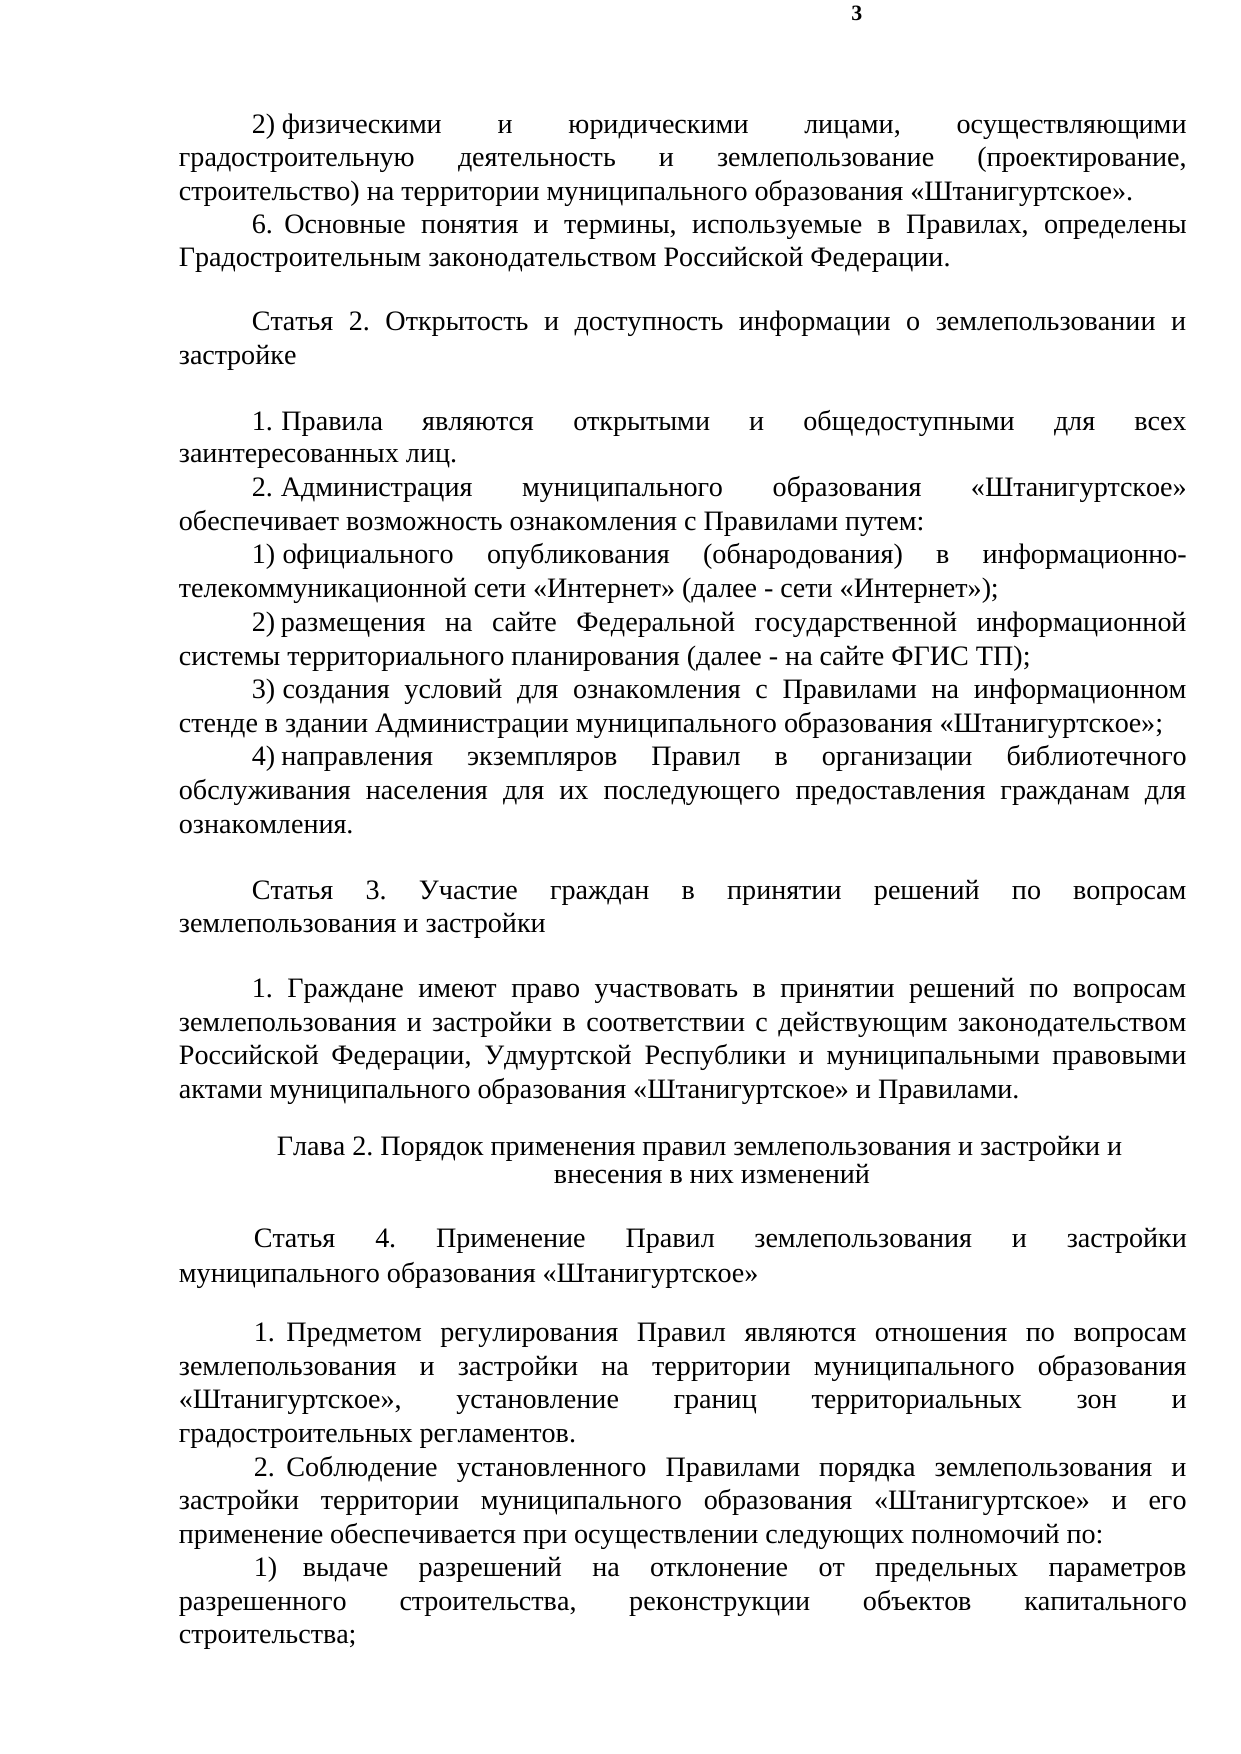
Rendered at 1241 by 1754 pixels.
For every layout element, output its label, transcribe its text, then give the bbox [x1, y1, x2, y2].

list физическими и юридическими лицами, осуществляющими градостроительную деятельность и землепользование (проектирование, строительство) на территории муниципального образования «Штанигуртское». [179, 106, 1188, 207]
list официального опубликования (обнародования) в информационно- телекоммуникационной сети «Интернет» (далее - сети «Интернет»); [179, 537, 1188, 604]
text Статья 2. Открытость и доступность информации о землепользовании и застройке [179, 303, 1188, 371]
text Статья 4. Применение Правил землепользования и застройки муниципального образования «Штанигуртское» [179, 1220, 1188, 1289]
list Основные понятия и термины, используемые в Правилах, определены Градостроительным законодательством Российской Федерации. [179, 207, 1188, 273]
list направления экземпляров Правил в организации библиотечного обслуживания населения для их последующего предоставления гражданам для ознакомления. [179, 739, 1188, 841]
list создания условий для ознакомления с Правилами на информационном стенде в здании Администрации муниципального образования «Штанигуртское»; [179, 672, 1188, 739]
list размещения на сайте Федеральной государственной информационной системы территориального планирования (далее - на сайте ФГИС ТП); [179, 604, 1188, 672]
text Глава 2. Порядок применения правил землепользования и застройки и [277, 1133, 1190, 1161]
list Предметом регулирования Правил являются отношения по вопросам землепользования и застройки на территории муниципального образования «Штанигуртское», установление границ территориальных зон и градостроительных регламентов. [179, 1315, 1188, 1449]
list Правила являются открытыми и общедоступными для всех заинтересованных лиц. [179, 403, 1188, 469]
list выдаче разрешений на отклонение от предельных параметров разрешенного строительства, реконструкции объектов капитального строительства; [179, 1550, 1188, 1650]
text Статья 3. Участие граждан в принятии решений по вопросам землепользования и застройки [179, 872, 1188, 939]
list Соблюдение установленного Правилами порядка землепользования и застройки территории муниципального образования «Штанигуртское» и его применение обеспечивается при осуществлении следующих полномочий по: [179, 1449, 1188, 1550]
list Администрация муниципального образования «Штанигуртское» обеспечивает возможность ознакомления с Правилами путем: [179, 469, 1188, 537]
text внесения в них изменений [554, 1161, 1190, 1189]
text 1. Граждане имеют право участвовать в принятии решений по вопросам землепользования и застройки в соответствии с действующим законодательством Российской Федерации, Удмуртской Республики и муниципальными правовыми актами муниципального образования «Штанигуртское» и Правилами. [179, 971, 1188, 1105]
